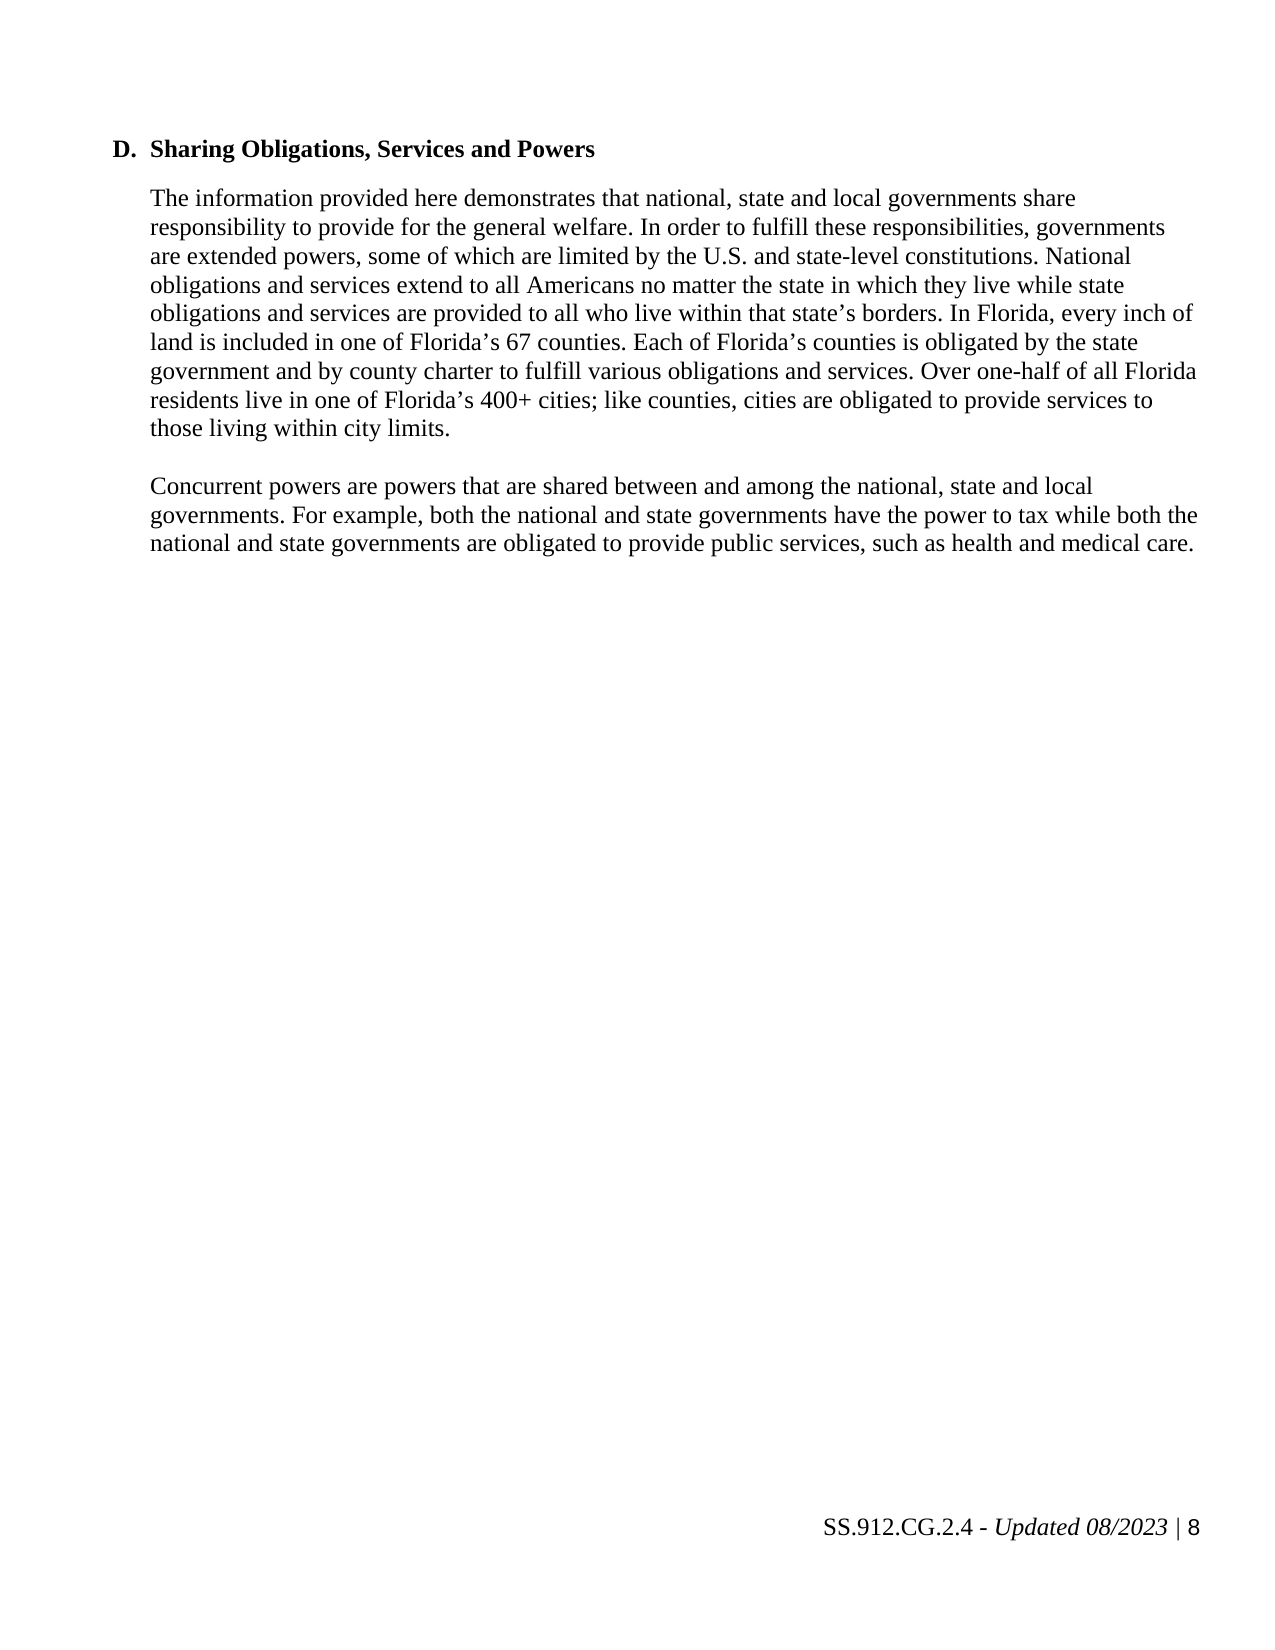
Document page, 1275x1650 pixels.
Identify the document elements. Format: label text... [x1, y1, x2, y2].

list Sharing Obligations, Services and Powers [112, 134, 1200, 163]
text governments. For example, both the national and state governments have the power to tax while both the national and state governments are obligated to provide public services, such as health and medical care. [150, 500, 1200, 557]
text responsibility to provide for the general welfare. In order to fulfill these responsibilities, governments are extended powers, some of which are limited by the U.S. and state-level constitutions. National obligations and services extend to all Americans no matter the state in which they live while state obligations and services are provided to all who live within that state’s borders. In Florida, every inch of land is included in one of Florida’s 67 counties. Each of Florida’s counties is obligated by the state government and by county charter to fulfill various obligations and services. Over one-half of all Florida residents live in one of Florida’s 400+ cities; like counties, cities are obligated to provide services to those living within city limits. [150, 212, 1200, 442]
text Concurrent powers are powers that are shared between and among the national, state and local [75, 471, 1200, 500]
text The information provided here demonstrates that national, state and local governments share [75, 183, 1200, 212]
